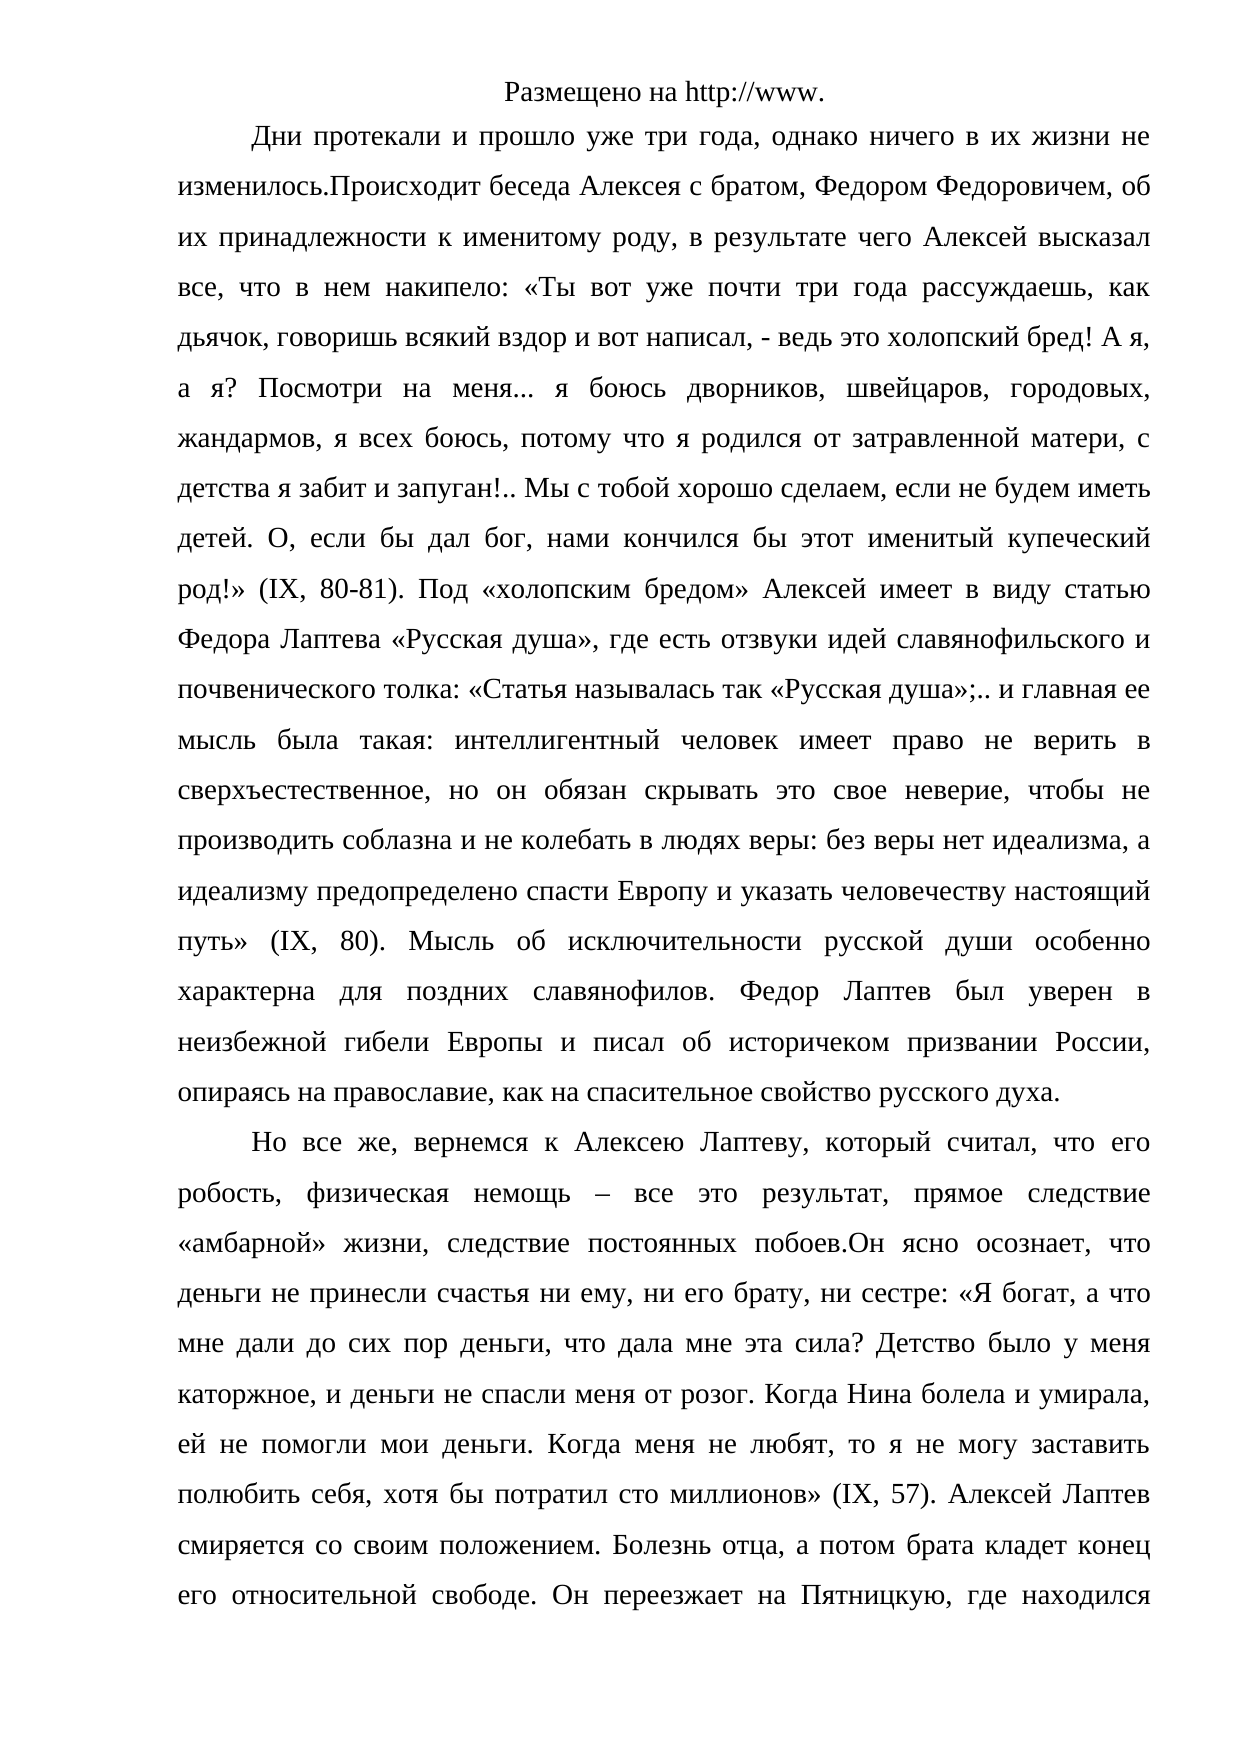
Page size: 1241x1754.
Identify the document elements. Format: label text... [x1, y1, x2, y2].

text Дни протекали и прошло уже три года, однако ничего в их жизни не изменилось.Происходит беседа Алексея с братом, Федором Федоровичем, об их принадлежности к именитому роду, в результате чего Алексей высказал все, что в нем накипело: «Ты вот уже почти три года рассуждаешь, как дьячок, говоришь всякий вздор и вот написал, - ведь это холопский бред! А я, а я? Посмотри на меня... я боюсь дворников, швейцаров, городовых, жандармов, я всех боюсь, потому что я родился от затравленной матери, с детства я забит и запуган!.. Мы с тобой хорошо сделаем, если не будем иметь детей. О, если бы дал бог, нами кончился бы этот именитый купеческий род!» (IX, 80-81). Под «холопским бредом» Алексей имеет в виду статью Федора Лаптева «Русская душа», где есть отзвуки идей славянофильского и почвенического толка: «Статья называлась так «Русская душа»;.. и главная ее мысль была такая: интеллигентный человек имеет право не верить в сверхъестественное, но он обязан скрывать это свое неверие, чтобы не производить соблазна и не колебать в людях веры: без веры нет идеализма, а идеализму предопределено спасти Европу и указать человечеству настоящий путь» (IX, 80). Мысль об исключительности русской души особенно характерна для поздних славянофилов. Федор Лаптев был уверен в неизбежной гибели Европы и писал об историчеком призвании России, опираясь на православие, как на спасительное свойство русского духа. [177, 118, 1152, 1108]
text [177, 1124, 1152, 1611]
